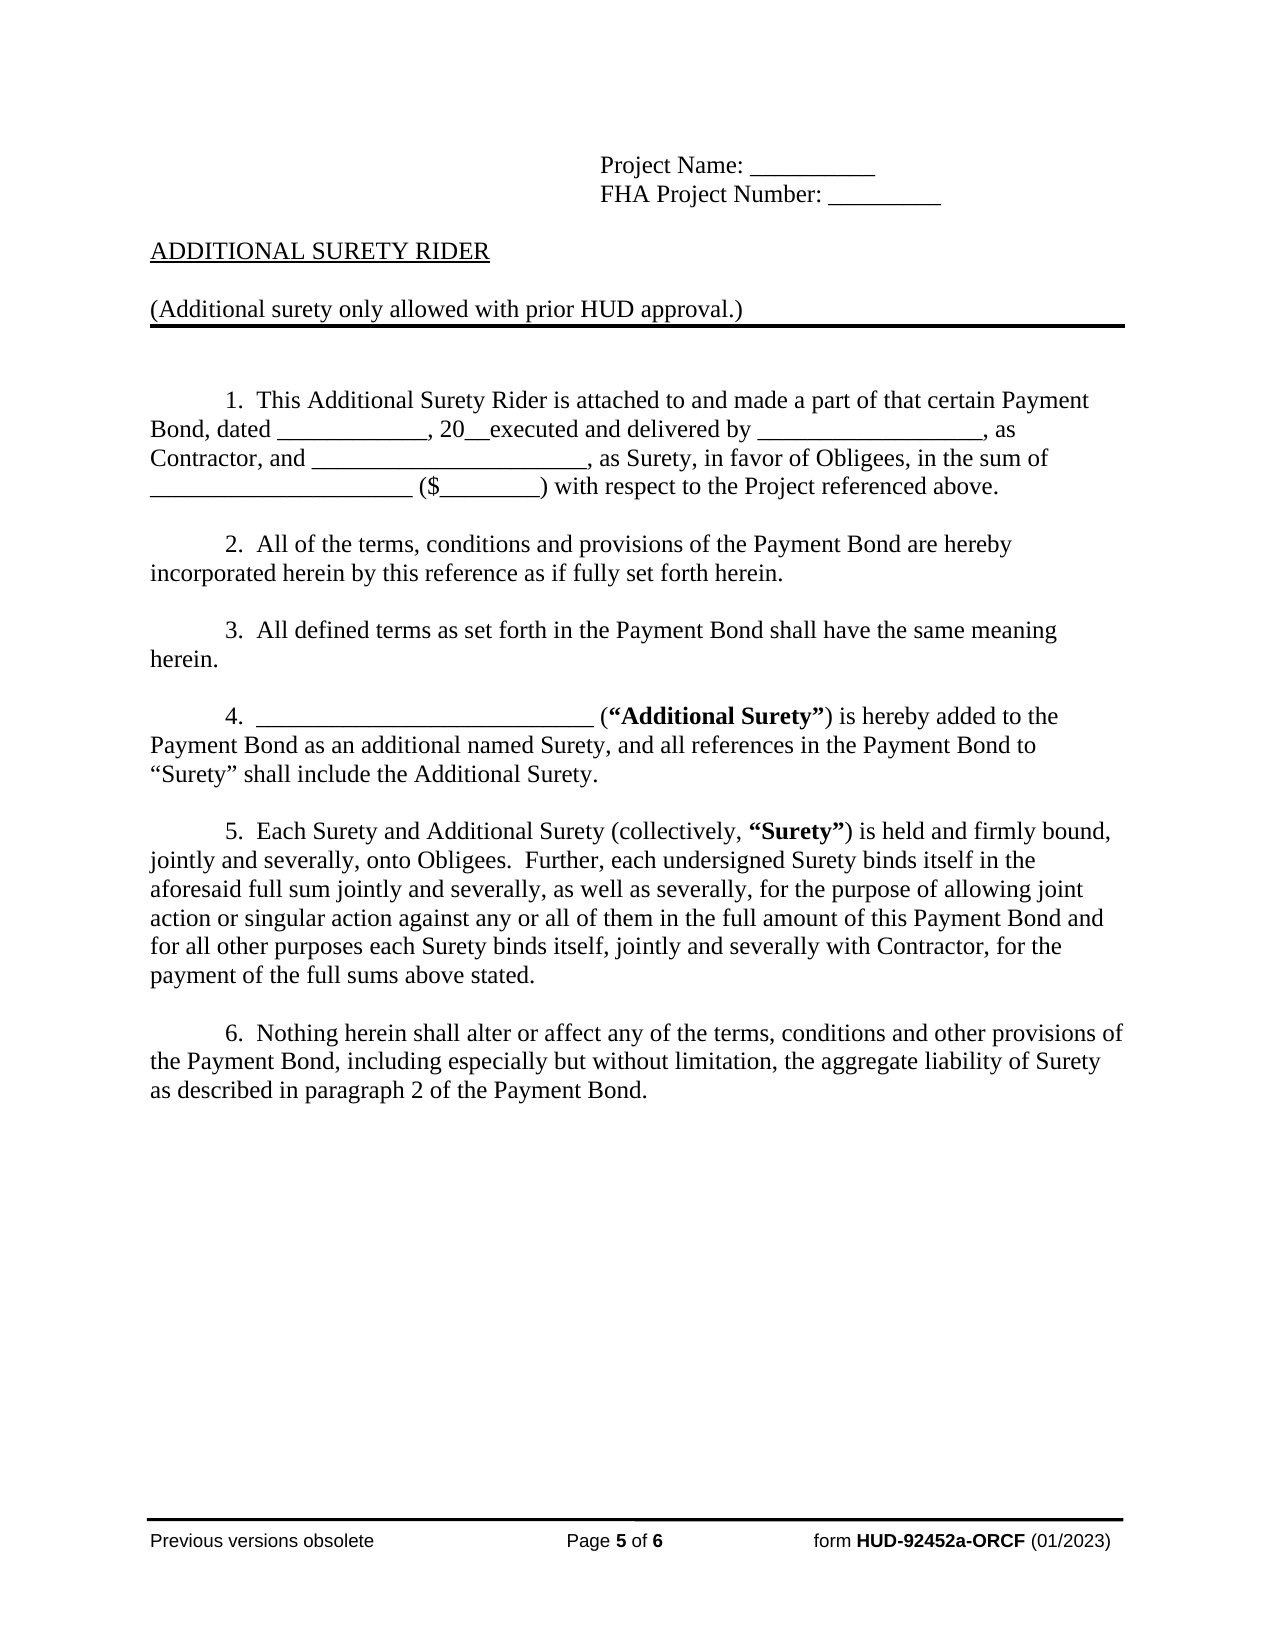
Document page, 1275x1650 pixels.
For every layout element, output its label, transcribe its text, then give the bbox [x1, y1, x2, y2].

text Project Name: __________ [150, 150, 1125, 179]
text 5. Each Surety and Additional Surety (collectively, “Surety”) is held and firmly bound, jointly and severally, onto Obligees. Further, each undersigned Surety binds itself in the aforesaid full sum jointly and severally, as well as severally, for the purpose of allowing joint action or singular action against any or all of them in the full amount of this Payment Bond and for all other purposes each Surety binds itself, jointly and severally with Contractor, for the payment of the full sums above stated. [150, 816, 1125, 989]
text 4. ___________________________ (“Additional Surety”) is hereby added to the Payment Bond as an additional named Surety, and all references in the Payment Bond to “Surety” shall include the Additional Surety. [150, 701, 1125, 788]
text (Additional surety only allowed with prior HUD approval.) [150, 294, 1125, 324]
text 1. This Additional Surety Rider is attached to and made a part of that certain Payment Bond, dated ____________, 20__executed and delivered by __________________, as Contractor, and ______________________, as Surety, in favor of Obligees, in the sum of _____________________ ($________) with respect to the Project referenced above. [150, 385, 1125, 500]
text 2. All of the terms, conditions and provisions of the Payment Bond are hereby incorporated herein by this reference as if fully set forth herein. [150, 529, 1125, 586]
text 6. Nothing herein shall alter or affect any of the terms, conditions and other provisions of the Payment Bond, including especially but without limitation, the aggregate liability of Surety as described in paragraph 2 of the Payment Bond. [150, 1018, 1125, 1104]
text ADDITIONAL SURETY RIDER [150, 236, 1125, 265]
text 3. All defined terms as set forth in the Payment Bond shall have the same meaning herein. [150, 615, 1125, 673]
text FHA Project Number: _________ [150, 179, 1125, 207]
